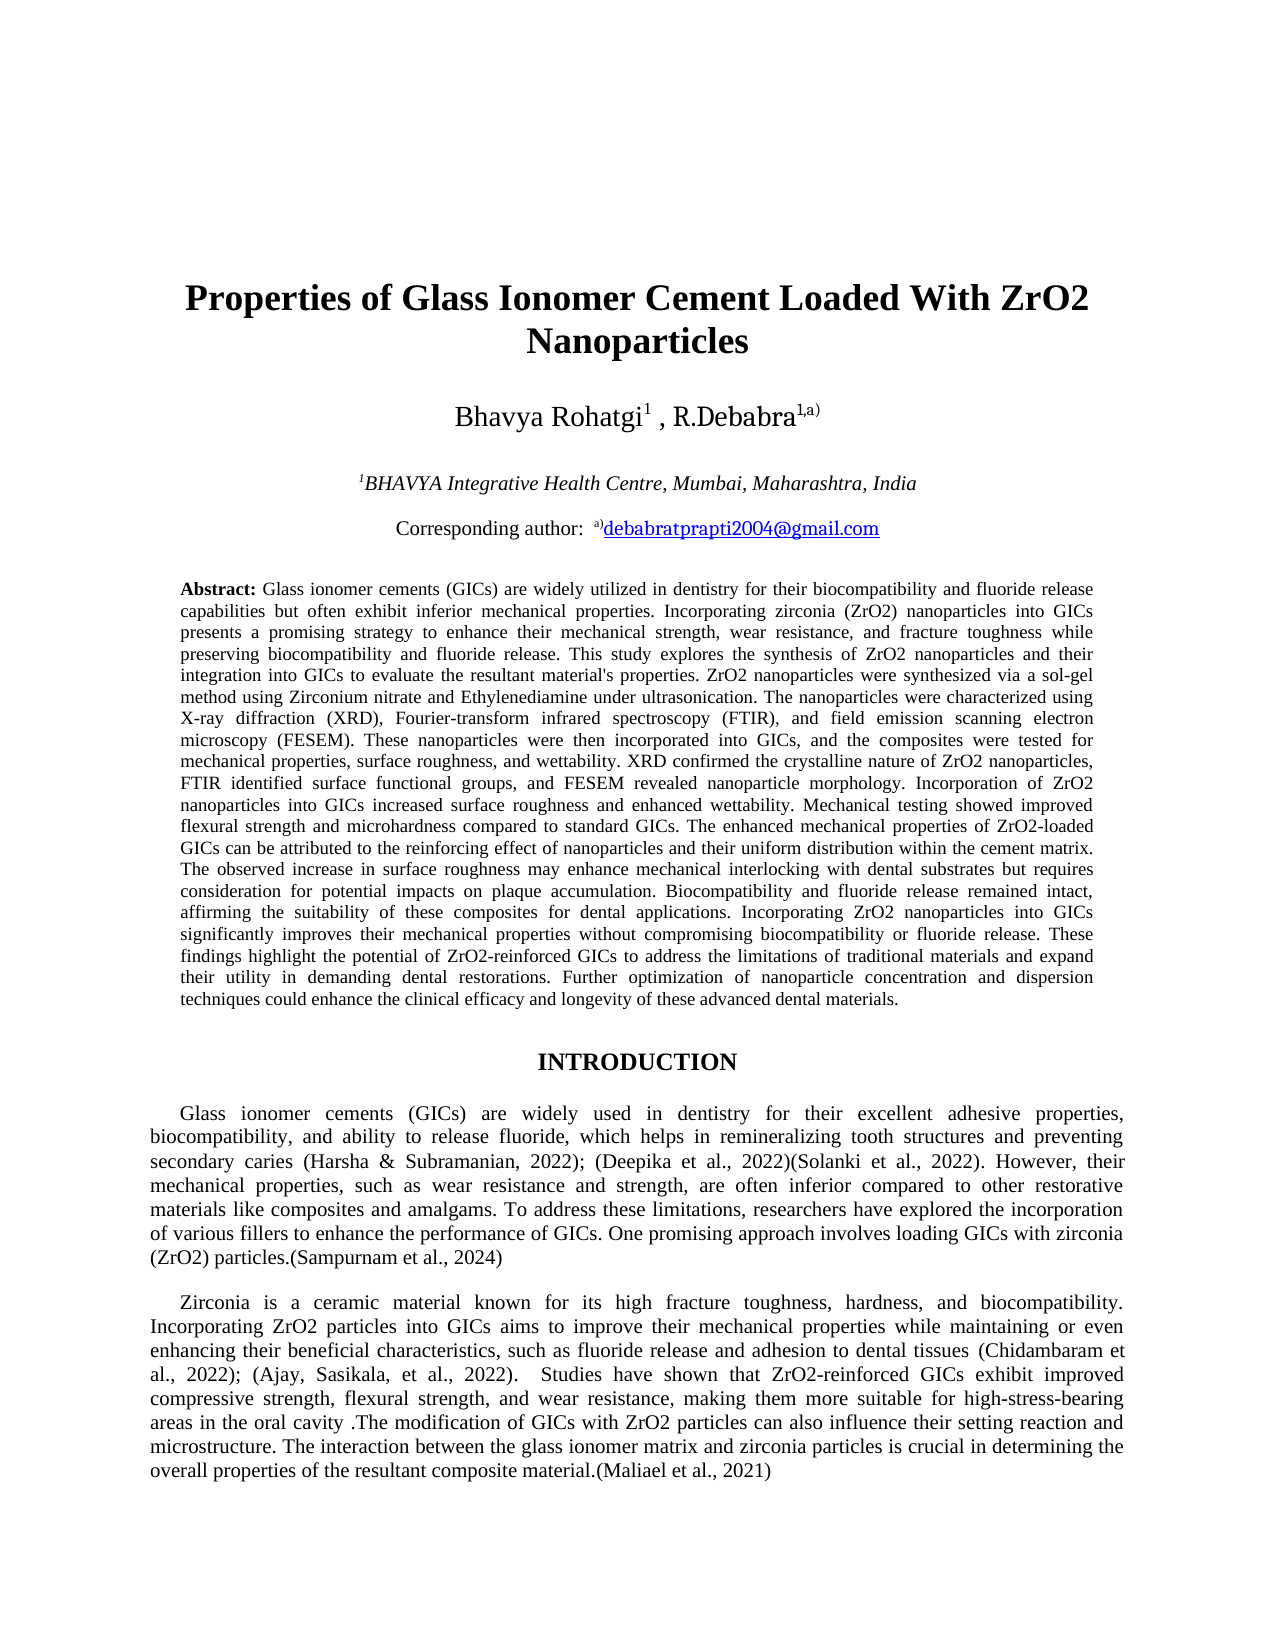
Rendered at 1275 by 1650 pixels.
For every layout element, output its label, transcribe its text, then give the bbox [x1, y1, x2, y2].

text Glass ionomer cements (GICs) are widely used in dentistry for their excellent adhesive properties, biocompatibility, and ability to release fluoride, which helps in remineralizing tooth structures and preventing secondary caries (Harsha & Subramanian, 2022); (Deepika et al., 2022)(Solanki et al., 2022). However, their mechanical properties, such as wear resistance and strength, are often inferior compared to other restorative materials like composites and amalgams. To address these limitations, researchers have explored the incorporation of various fillers to enhance the performance of GICs. One promising approach involves loading GICs with zirconia (ZrO2) particles.(Sampurnam et al., 2024) [150, 1100, 1125, 1269]
text Abstract: Glass ionomer cements (GICs) are widely utilized in dentistry for their biocompatibility and fluoride release capabilities but often exhibit inferior mechanical properties. Incorporating zirconia (ZrO2) nanoparticles into GICs presents a promising strategy to enhance their mechanical strength, wear resistance, and fracture toughness while preserving biocompatibility and fluoride release. This study explores the synthesis of ZrO2 nanoparticles and their integration into GICs to evaluate the resultant material's properties. ZrO2 nanoparticles were synthesized via a sol-gel method using Zirconium nitrate and Ethylenediamine under ultrasonication. The nanoparticles were characterized using X-ray diffraction (XRD), Fourier-transform infrared spectroscopy (FTIR), and field emission scanning electron microscopy (FESEM). These nanoparticles were then incorporated into GICs, and the composites were tested for mechanical properties, surface roughness, and wettability. XRD confirmed the crystalline nature of ZrO2 nanoparticles, FTIR identified surface functional groups, and FESEM revealed nanoparticle morphology. Incorporation of ZrO2 nanoparticles into GICs increased surface roughness and enhanced wettability. Mechanical testing showed improved flexural strength and microhardness compared to standard GICs. The enhanced mechanical properties of ZrO2-loaded GICs can be attributed to the reinforcing effect of nanoparticles and their uniform distribution within the cement matrix. The observed increase in surface roughness may enhance mechanical interlocking with dental substrates but requires consideration for potential impacts on plaque accumulation. Biocompatibility and fluoride release remained intact, affirming the suitability of these composites for dental applications. Incorporating ZrO2 nanoparticles into GICs significantly improves their mechanical properties without compromising biocompatibility or fluoride release. These findings highlight the potential of ZrO2-reinforced GICs to address the limitations of traditional materials and expand their utility in demanding dental restorations. Further optimization of nanoparticle concentration and dispersion techniques could enhance the clinical efficacy and longevity of these advanced dental materials. [180, 578, 1095, 1009]
text 1BHAVYA Integrative Health Centre, Mumbai, Maharashtra, India [150, 471, 1125, 495]
text Zirconia is a ceramic material known for its high fracture toughness, hardness, and biocompatibility. Incorporating ZrO2 particles into GICs aims to improve their mechanical properties while maintaining or even enhancing their beneficial characteristics, such as fluoride release and adhesion to dental tissues (Chidambaram et al., 2022); (Ajay, Sasikala, et al., 2022). Studies have shown that ZrO2-reinforced GICs exhibit improved compressive strength, flexural strength, and wear resistance, making them more suitable for high-stress-bearing areas in the oral cavity .The modification of GICs with ZrO2 particles can also influence their setting reaction and microstructure. The interaction between the glass ionomer matrix and zirconia particles is crucial in determining the overall properties of the resultant composite material.(Maliael et al., 2021) [150, 1290, 1125, 1482]
title Properties of Glass Ionomer Cement Loaded With ZrO2 Nanoparticles [150, 275, 1125, 361]
text Corresponding author: a)debabratprapti2004@gmail.com [150, 516, 1125, 540]
text Bhavya Rohatgi1 , R.Debabra1,a) [150, 399, 1125, 433]
subtitle Introduction [150, 1047, 1125, 1075]
